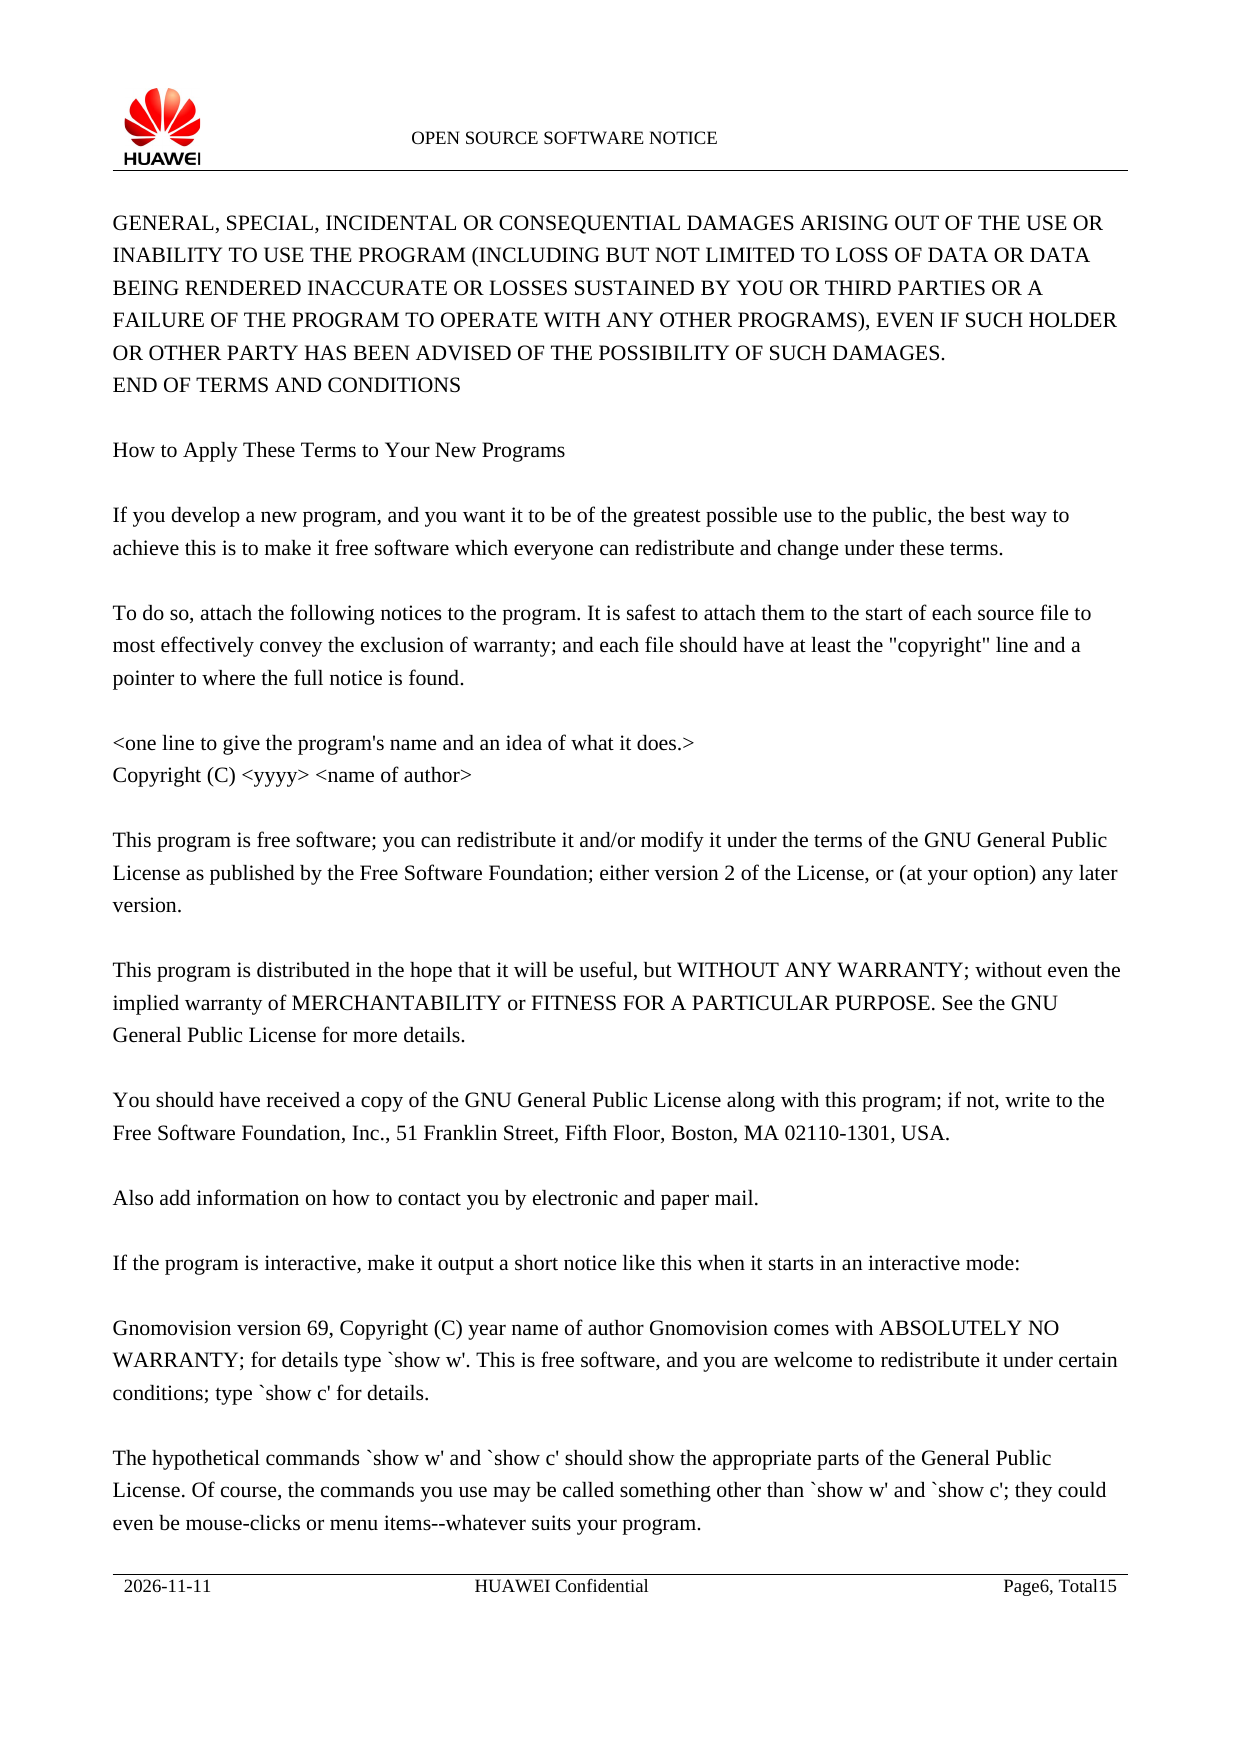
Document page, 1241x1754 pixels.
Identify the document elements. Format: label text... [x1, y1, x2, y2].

picture [124, 88, 201, 165]
